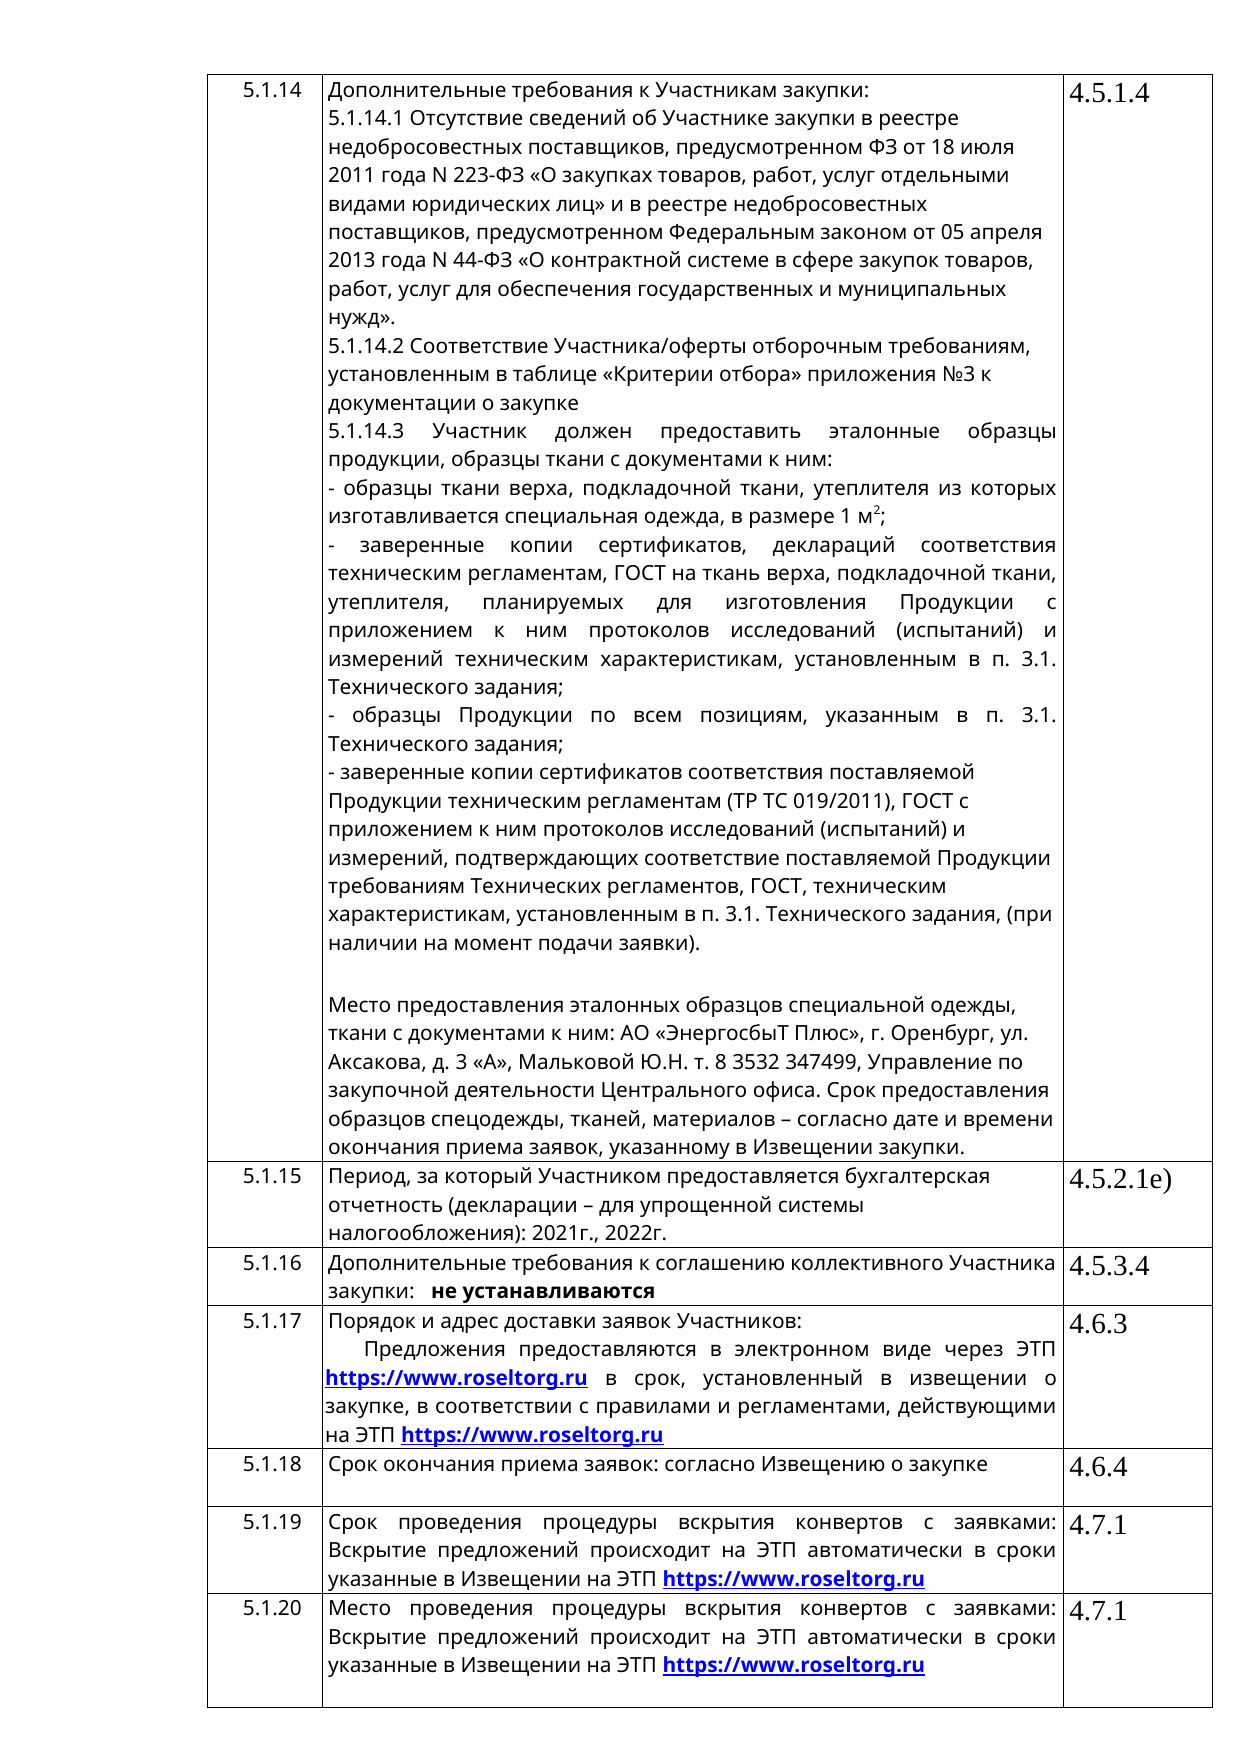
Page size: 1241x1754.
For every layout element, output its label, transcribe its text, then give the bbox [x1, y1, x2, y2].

table_cell Период, за который Участником предоставляется бухгалтерская отчетность (декларации – для упрощенной системы налогообложения): 2021г., 2022г. [323, 1162, 1063, 1247]
table_cell Срок проведения процедуры вскрытия конвертов с заявками: Вскрытие предложений происходит на ЭТП автоматически в сроки указанные в Извещении на ЭТП https://www.roseltorg.ru [323, 1507, 1063, 1592]
table_cell [208, 1248, 322, 1305]
table_cell [208, 75, 322, 1161]
table_cell 4.7.1 [1064, 1594, 1212, 1707]
table_cell Порядок и адрес доставки заявок Участников: Предложения предоставляются в электронном виде через ЭТП https://www.roseltorg.ru в срок, установленный в извещении о закупке, в соответствии с правилами и регламентами, действующими на ЭТП https://www.roseltorg.ru [323, 1306, 1063, 1448]
table_cell Дополнительные требования к Участникам закупки: 5.1.14.1 Отсутствие сведений об Участнике закупки в реестре недобросовестных поставщиков, предусмотренном ФЗ от 18 июля 2011 года N 223-ФЗ «О закупках товаров, работ, услуг отдельными видами юридических лиц» и в реестре недобросовестных поставщиков, предусмотренном Федеральным законом от 05 апреля 2013 года N 44-ФЗ «О контрактной системе в сфере закупок товаров, работ, услуг для обеспечения государственных и муниципальных нужд». 5.1.14.2 Соответствие Участника/оферты отборочным требованиям, установленным в таблице «Критерии отбора» приложения №3 к документации о закупке 5.1.14.3 Участник должен предоставить эталонные образцы продукции, образцы ткани с документами к ним: - образцы ткани верха, подкладочной ткани, утеплителя из которых изготавливается специальная одежда, в размере 1 м2; - заверенные копии сертификатов, деклараций соответствия техническим регламентам, ГОСТ на ткань верха, подкладочной ткани, утеплителя, планируемых для изготовления Продукции с приложением к ним протоколов исследований (испытаний) и измерений техническим характеристикам, установленным в п. 3.1. Технического задания; - образцы Продукции по всем позициям, указанным в п. 3.1. Технического задания; - заверенные копии сертификатов соответствия поставляемой Продукции техническим регламентам (ТР ТС 019/2011), ГОСТ с приложением к ним протоколов исследований (испытаний) и измерений, подтверждающих соответствие поставляемой Продукции требованиям Технических регламентов, ГОСТ, техническим характеристикам, установленным в п. 3.1. Технического задания, (при наличии на момент подачи заявки). Место предоставления эталонных образцов специальной одежды, ткани с документами к ним: АО «ЭнергосбыТ Плюс», г. Оренбург, ул. Аксакова, д. 3 «А», Мальковой Ю.Н. т. 8 3532 347499, Управление по закупочной деятельности Центрального офиса. Срок предоставления образцов спецодежды, тканей, материалов – согласно дате и времени окончания приема заявок, указанному в Извещении закупки. [323, 75, 1063, 1161]
table_cell 4.6.3 [1064, 1306, 1212, 1448]
table_cell Дополнительные требования к соглашению коллективного Участника закупки: не устанавливаются [323, 1248, 1063, 1305]
table_cell 4.5.3.4 [1064, 1248, 1212, 1305]
table_cell 4.5.1.4 [1064, 75, 1212, 1161]
table_cell [208, 1162, 322, 1247]
table_cell 4.5.2.1e) [1064, 1162, 1212, 1247]
table_cell Место проведения процедуры вскрытия конвертов с заявками: Вскрытие предложений происходит на ЭТП автоматически в сроки указанные в Извещении на ЭТП https://www.roseltorg.ru [323, 1594, 1063, 1707]
table_cell 4.7.1 [1064, 1507, 1212, 1592]
table_cell Срок окончания приема заявок: согласно Извещению о закупке [323, 1449, 1063, 1506]
table_cell 4.6.4 [1064, 1449, 1212, 1506]
table_cell [208, 1507, 322, 1592]
table_cell [208, 1449, 322, 1506]
table_cell [208, 1594, 322, 1707]
table_cell [208, 1306, 322, 1448]
